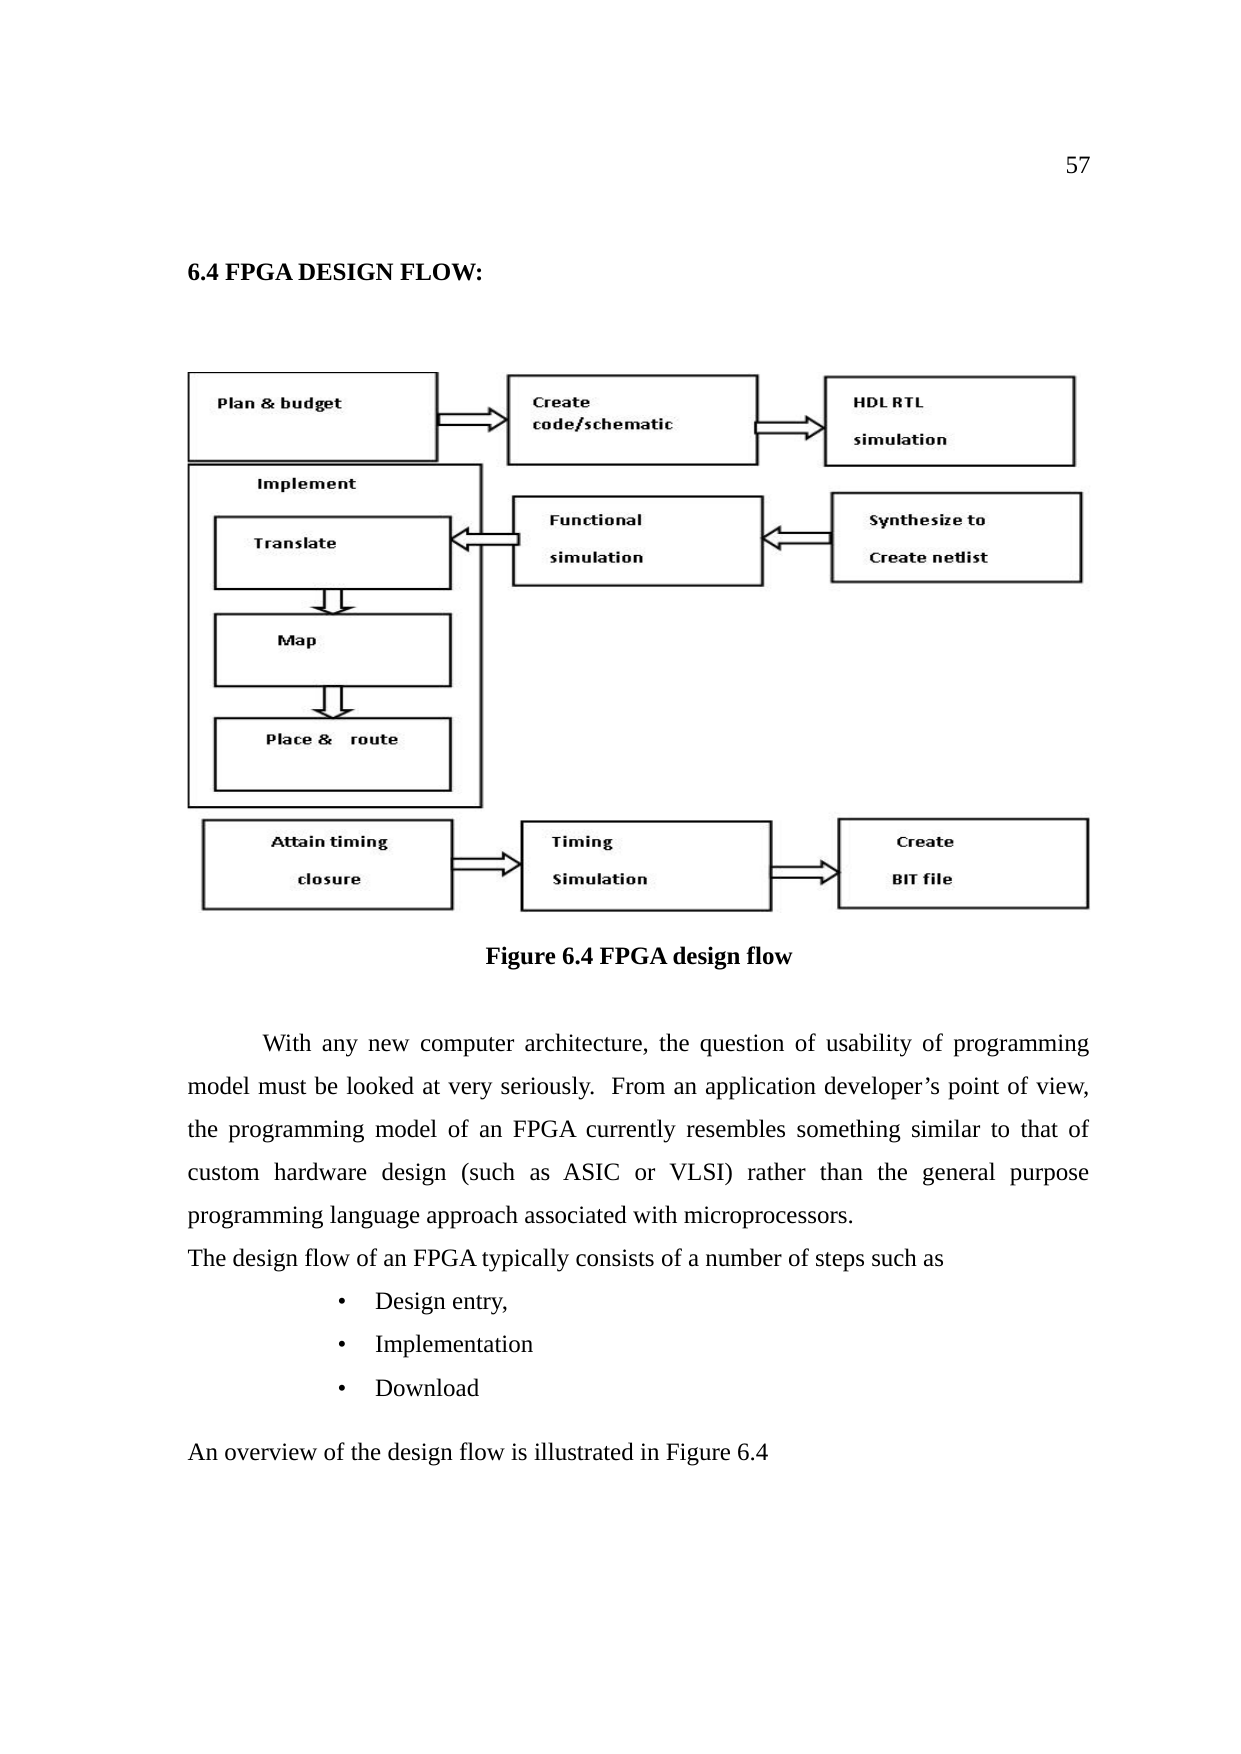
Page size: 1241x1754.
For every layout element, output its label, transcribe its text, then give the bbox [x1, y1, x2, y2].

text The design flow of an FPGA typically consists of a number of steps such as [187, 1243, 1090, 1272]
text An overview of the design flow is illustrated in Figure 6.4 [187, 1437, 1090, 1465]
text Figure 6.4 FPGA design flow [187, 941, 1090, 970]
list Design entry, [337, 1286, 1090, 1315]
text 6.4 FPGA DESIGN FLOW: [187, 257, 1090, 286]
picture [187, 372, 1091, 913]
list 57 [262, 150, 1090, 179]
list Download [337, 1373, 1090, 1401]
text With any new computer architecture, the question of usability of programming model must be looked at very seriously. From an application developer’s point of view, the programming model of an FPGA currently resembles something similar to that of custom hardware design (such as ASIC or VLSI) rather than the general purpose programming language approach associated with microprocessors. [187, 1028, 1090, 1229]
list Implementation [337, 1329, 1090, 1358]
